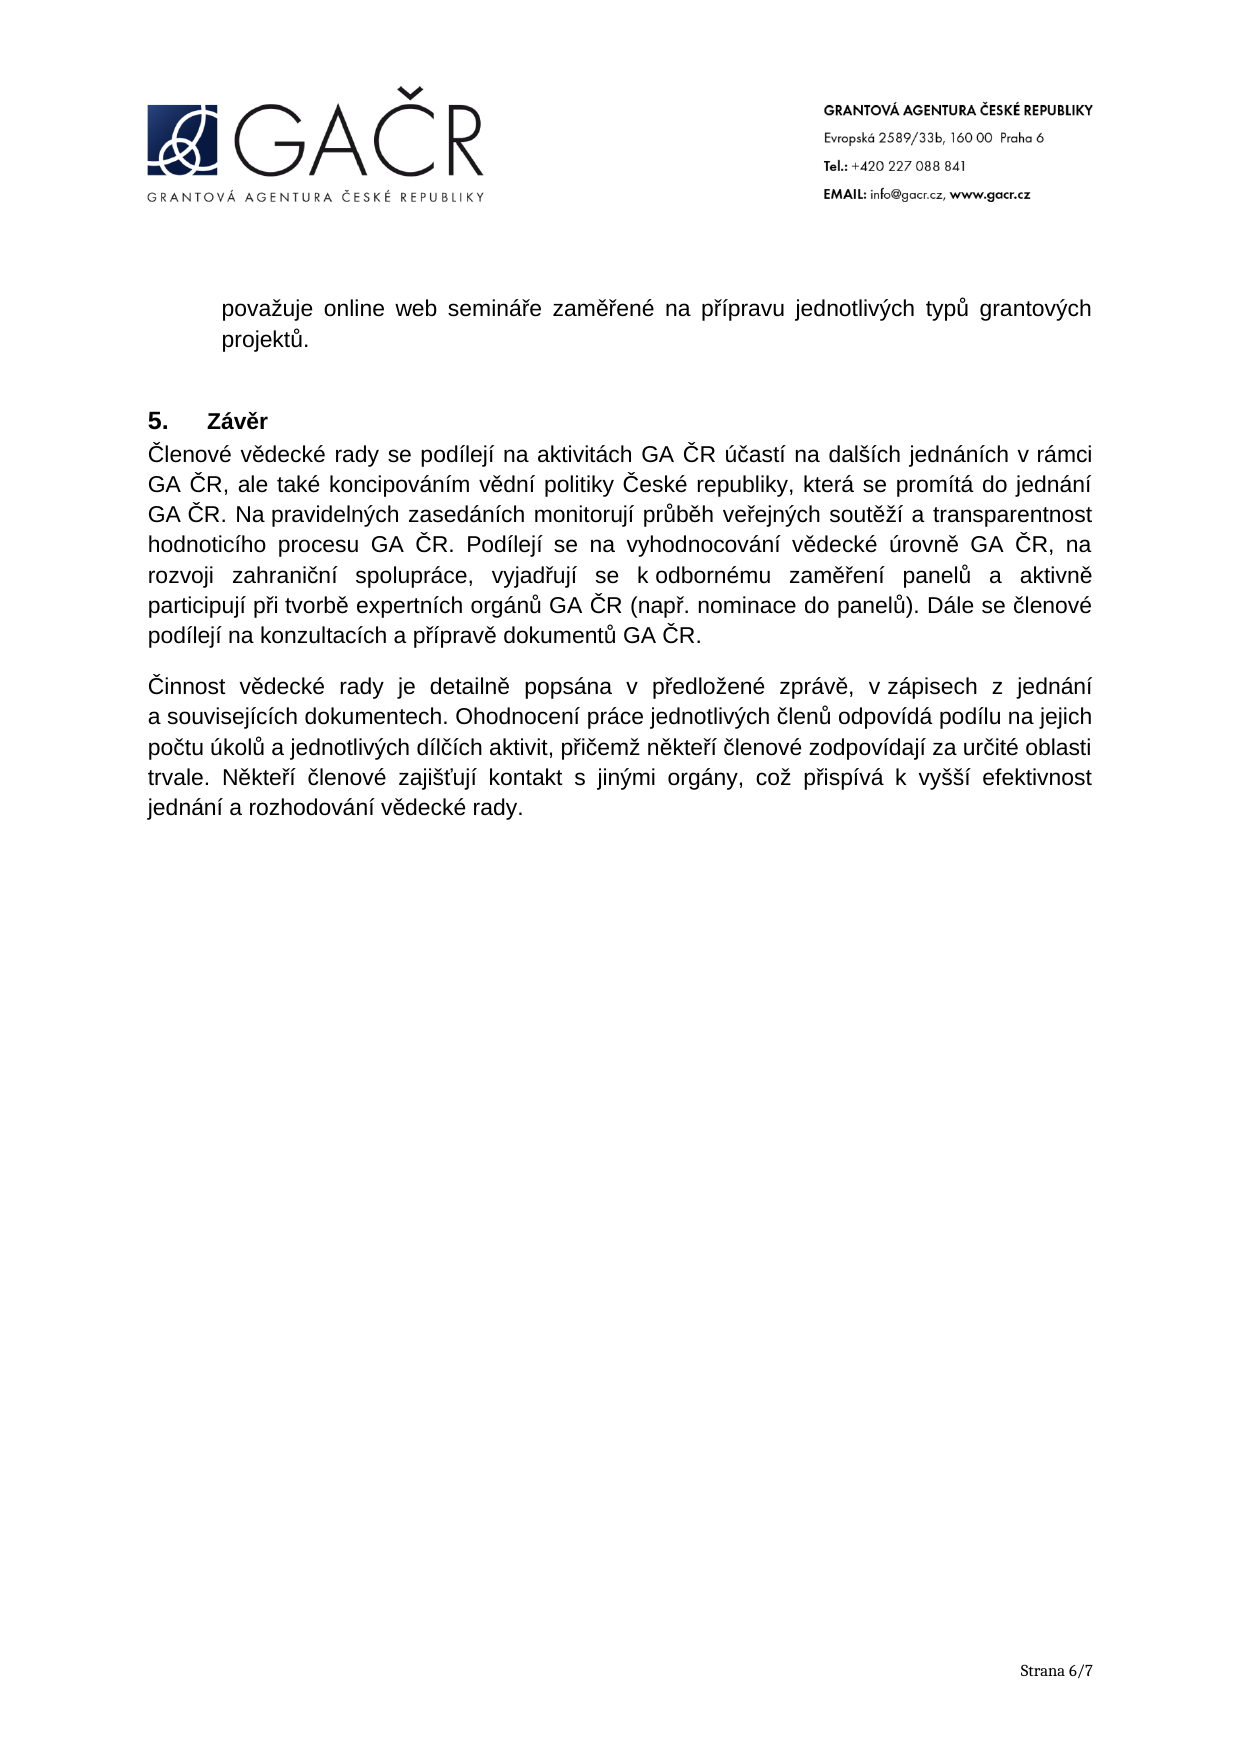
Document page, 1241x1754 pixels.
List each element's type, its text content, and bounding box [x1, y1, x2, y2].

subtitle Závěr [148, 406, 1092, 434]
picture [147, 86, 1093, 202]
text Členové vědecké rady se podílejí na aktivitách GA ČR účastí na dalších jednáních v rámci GA ČR, ale také koncipováním vědní politiky České republiky, která se promítá do jednání GA ČR. Na pravidelných zasedáních monitorují průběh veřejných soutěží a transparentnost hodnoticího procesu GA ČR. Podílejí se na vyhodnocování vědecké úrovně GA ČR, na rozvoji zahraniční spolupráce, vyjadřují se k odbornému zaměření panelů a aktivně participují při tvorbě expertních orgánů GA ČR (např. nominace do panelů). Dále se členové podílejí na konzultacích a přípravě dokumentů GA ČR. [148, 441, 1092, 648]
text Činnost vědecké rady je detailně popsána v předložené zprávě, v zápisech z jednání a souvisejících dokumentech. Ohodnocení práce jednotlivých členů odpovídá podílu na jejich počtu úkolů a jednotlivých dílčích aktivit, přičemž někteří členové zodpovídají za určité oblasti trvale. Někteří členové zajišťují kontakt s jinými orgány, což přispívá k vyšší efektivnost jednání a rozhodování vědecké rady. [148, 673, 1092, 820]
